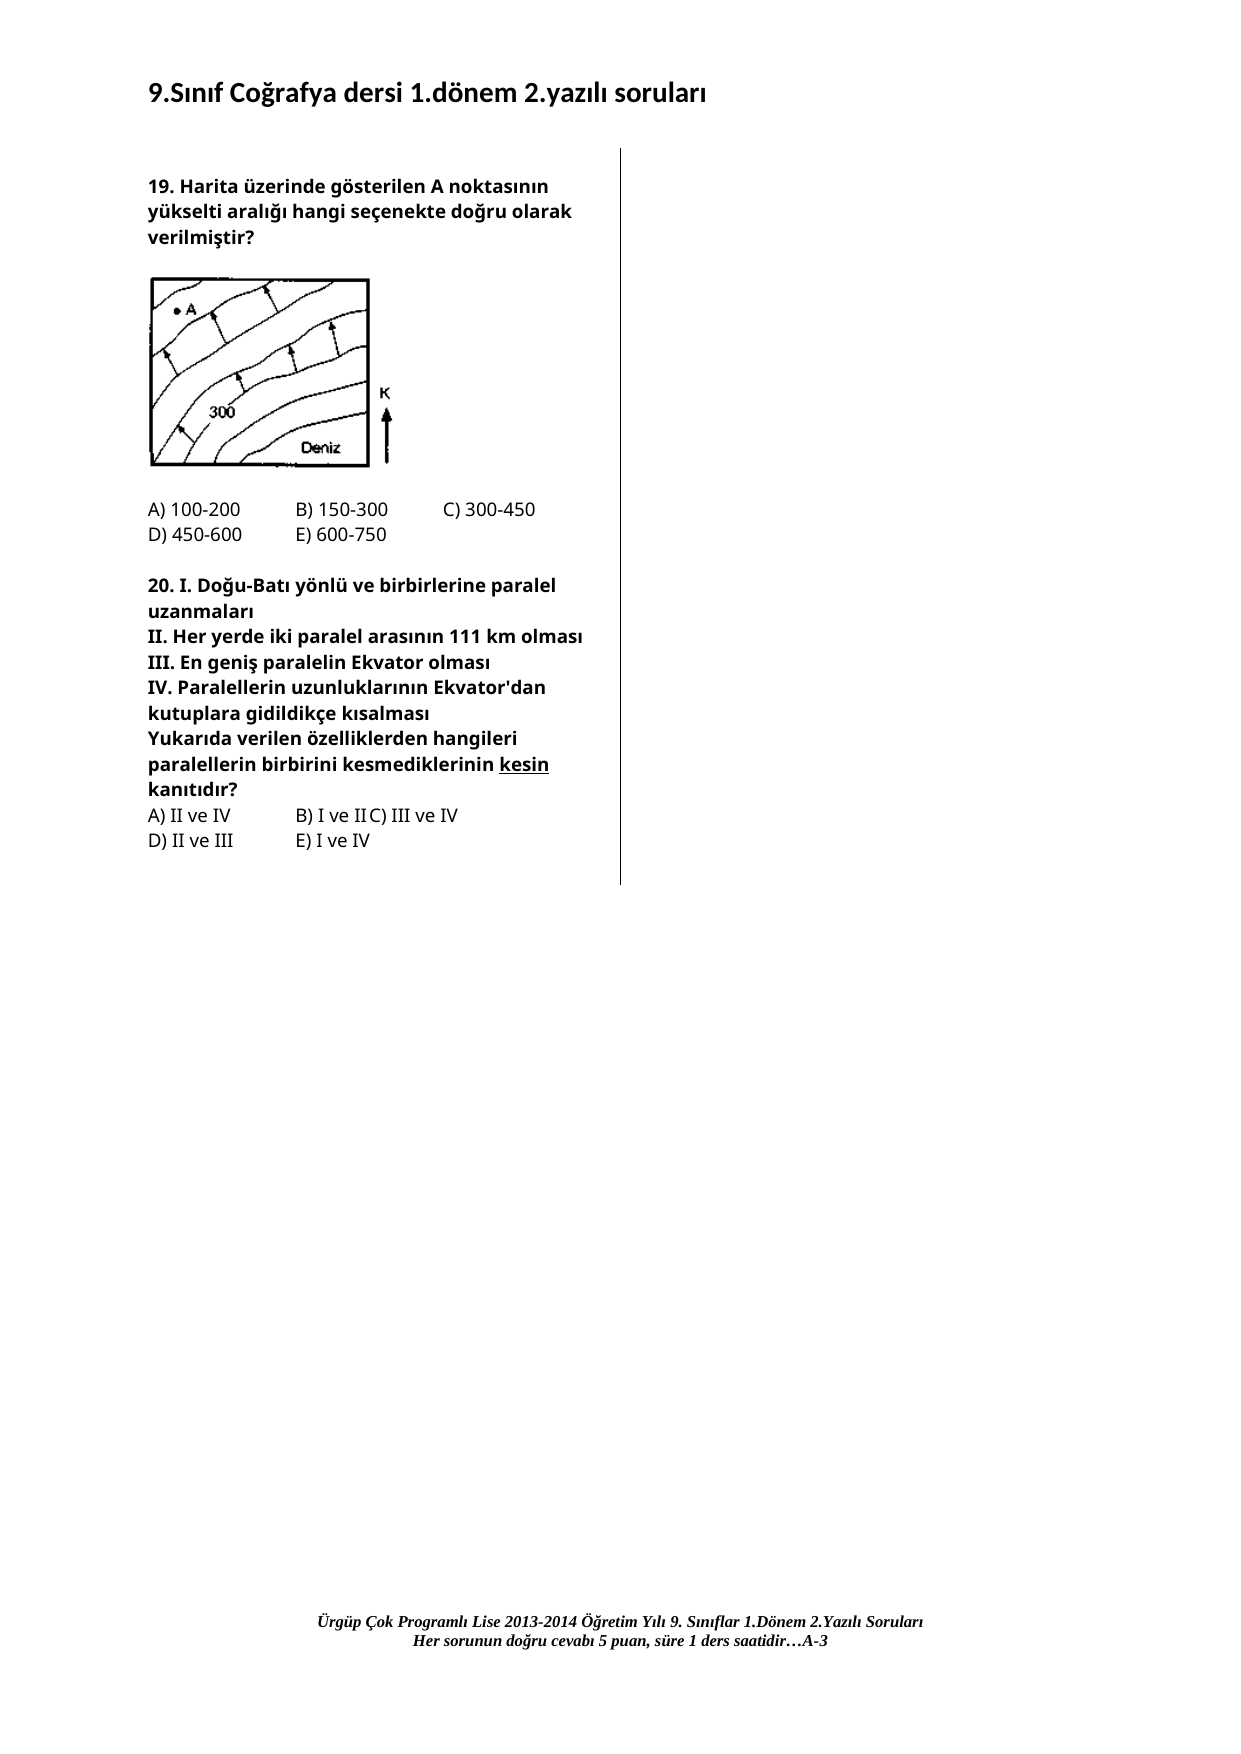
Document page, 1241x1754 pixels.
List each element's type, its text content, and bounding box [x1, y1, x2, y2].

picture [147, 275, 398, 471]
text A) 100-200 B) 150-300 C) 300-450 [148, 496, 583, 522]
text A) II ve IV B) I ve II C) III ve IV [148, 802, 583, 828]
text II. Her yerde iki paralel arasının 111 km olması [148, 624, 583, 649]
text 20. I. Doğu-Batı yönlü ve birbirlerine paralel uzanmaları [148, 573, 583, 624]
text III. En geniş paralelin Ekvator olması [148, 649, 583, 675]
text 19. Harita üzerinde gösterilen A noktasının yükselti aralığı hangi seçenekte doğru olarak verilmiştir? [148, 173, 583, 250]
text Yukarıda verilen özelliklerden hangileri paralellerin birbirini kesmediklerinin kesin kanıtıdır? [148, 726, 583, 802]
text D) 450-600 E) 600-750 [148, 522, 583, 547]
text D) II ve III E) I ve IV [148, 828, 583, 853]
text IV. Paralellerin uzunluklarının Ekvator'dan kutuplara gidildikçe kısalması [148, 675, 583, 726]
